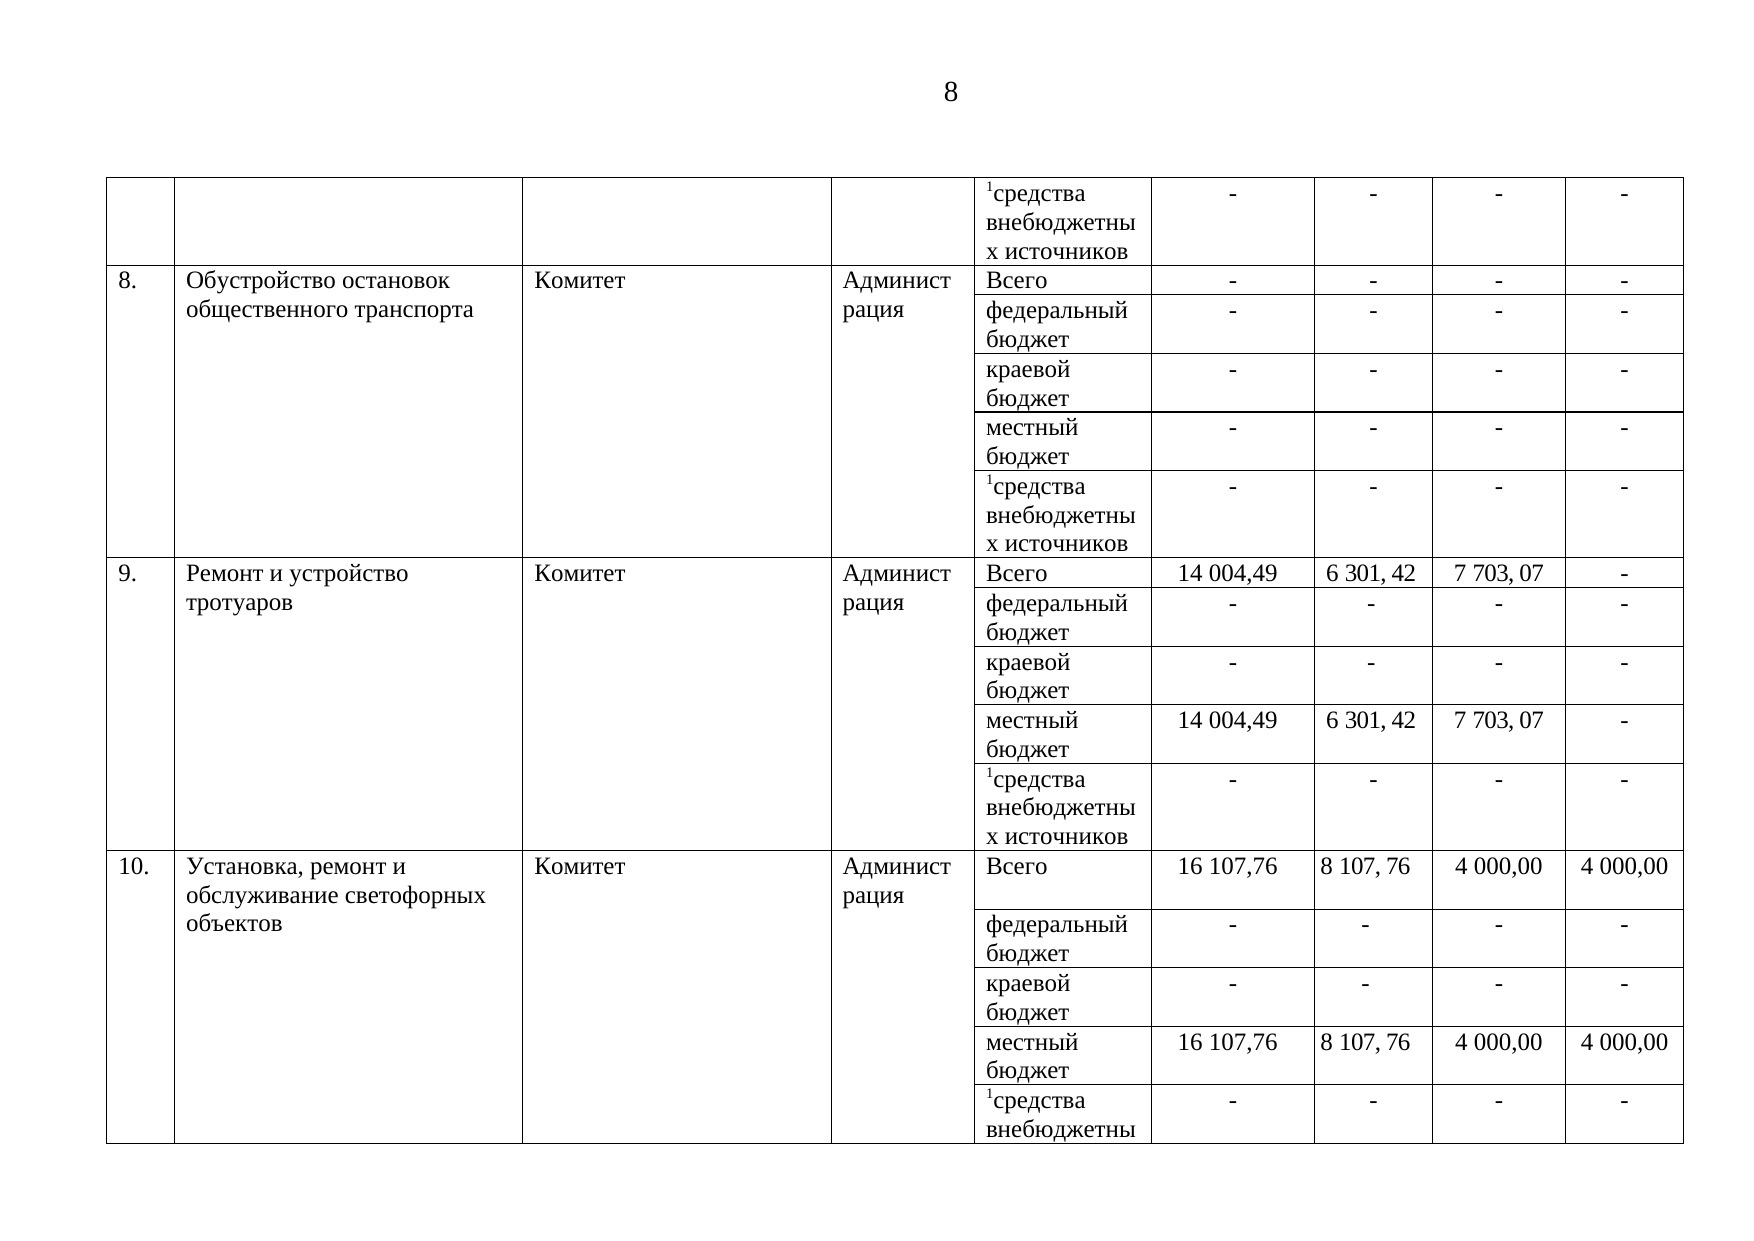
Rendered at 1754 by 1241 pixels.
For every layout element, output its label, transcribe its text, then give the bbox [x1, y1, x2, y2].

table_cell - [1433, 266, 1565, 294]
table_cell 16 107,76 [1152, 1027, 1314, 1084]
table_cell - [1315, 968, 1432, 1026]
table_cell 4 000,00 [1433, 1027, 1565, 1084]
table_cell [975, 1085, 1151, 1143]
table_cell - [1152, 764, 1314, 850]
table_cell Комитет [523, 851, 831, 1143]
table_cell - [1152, 295, 1314, 353]
table_cell - [1315, 178, 1432, 264]
table_cell - [1152, 910, 1314, 967]
table_cell - [1433, 647, 1565, 704]
table_cell - [1566, 647, 1683, 704]
table_cell 7 703, 07 [1433, 705, 1565, 763]
table_cell - [1433, 1085, 1565, 1143]
table_cell Комитет [523, 266, 831, 557]
table_cell 8 107, 76 [1315, 1027, 1432, 1084]
table_cell Администрация [832, 266, 974, 557]
table_cell - [1152, 1085, 1314, 1143]
table_cell Комитет [523, 558, 831, 850]
table_cell - [1315, 295, 1432, 353]
table_cell 6 301, 42 [1315, 705, 1432, 763]
table_cell Обустройство остановок общественного транспорта [175, 266, 522, 557]
table_cell - [1433, 910, 1565, 967]
table_cell местный бюджет [975, 413, 1151, 470]
table_cell 9. [107, 558, 174, 850]
table_cell Установка, ремонт и обслуживание светофорных объектов [175, 851, 522, 1143]
table_cell - [1433, 178, 1565, 264]
table_cell - [1433, 354, 1565, 411]
table_cell - [1566, 558, 1683, 587]
table_cell - [1566, 413, 1683, 470]
table_cell - [1315, 266, 1432, 294]
table_cell - [1433, 295, 1565, 353]
table_cell краевой бюджет [975, 647, 1151, 704]
table_cell - [1152, 178, 1314, 264]
table_cell - [1152, 471, 1314, 557]
table_cell - [1315, 413, 1432, 470]
table_cell федеральный бюджет [975, 588, 1151, 646]
table_cell - [1566, 178, 1683, 264]
table_cell 1средства внебюджетных источников [975, 178, 1151, 264]
table_cell - [1433, 764, 1565, 850]
table_cell краевой бюджет [975, 354, 1151, 411]
table_cell Ремонт и устройство тротуаров [175, 558, 522, 850]
table_cell - [1566, 266, 1683, 294]
table_cell федеральный бюджет [975, 910, 1151, 967]
table_cell 4 000,00 [1566, 1027, 1683, 1084]
table_cell - [1315, 1085, 1432, 1143]
table_cell местный бюджет [975, 1027, 1151, 1084]
table_cell Всего [975, 266, 1151, 294]
table_cell - [1566, 471, 1683, 557]
table_cell 10. [107, 851, 174, 1143]
table_cell 14 004,49 [1152, 558, 1314, 587]
table_cell 14 004,49 [1152, 705, 1314, 763]
table_cell Администрация [832, 851, 974, 1143]
table_cell - [1152, 413, 1314, 470]
table_cell 1средства внебюджетных источников [975, 471, 1151, 557]
table_cell - [1152, 647, 1314, 704]
table_cell 16 107,76 [1152, 851, 1314, 908]
table_cell федеральный бюджет [975, 295, 1151, 353]
table_cell 6 301, 42 [1315, 558, 1432, 587]
table_cell - [1152, 266, 1314, 294]
table_cell - [1566, 588, 1683, 646]
table_cell - [1566, 910, 1683, 967]
table_cell - [1433, 588, 1565, 646]
table_cell 4 000,00 [1566, 851, 1683, 908]
table_cell - [1433, 471, 1565, 557]
table_cell - [1152, 968, 1314, 1026]
table_cell 8. [107, 266, 174, 557]
table_cell - [1315, 354, 1432, 411]
table_cell - [1315, 471, 1432, 557]
table_cell 4 000,00 [1433, 851, 1565, 908]
table_cell - [1315, 588, 1432, 646]
table_cell Всего [975, 851, 1151, 908]
table_cell - [1566, 764, 1683, 850]
table_cell 1средства внебюджетных источников [975, 764, 1151, 850]
table_cell местный бюджет [975, 705, 1151, 763]
table_cell - [1566, 705, 1683, 763]
table_cell - [1315, 764, 1432, 850]
table_cell - [1433, 413, 1565, 470]
table_cell краевой бюджет [975, 968, 1151, 1026]
table_cell Администрация [832, 558, 974, 850]
table_cell - [1566, 295, 1683, 353]
table_cell Всего [975, 558, 1151, 587]
table_cell 7 703, 07 [1433, 558, 1565, 587]
table_cell - [1433, 968, 1565, 1026]
table_cell - [1566, 968, 1683, 1026]
table_cell - [1152, 354, 1314, 411]
table_cell - [1315, 910, 1432, 967]
table_cell - [1566, 354, 1683, 411]
table_cell 8 107, 76 [1315, 851, 1432, 908]
table_cell - [1566, 1085, 1683, 1143]
table_cell - [1152, 588, 1314, 646]
table_cell - [1315, 647, 1432, 704]
